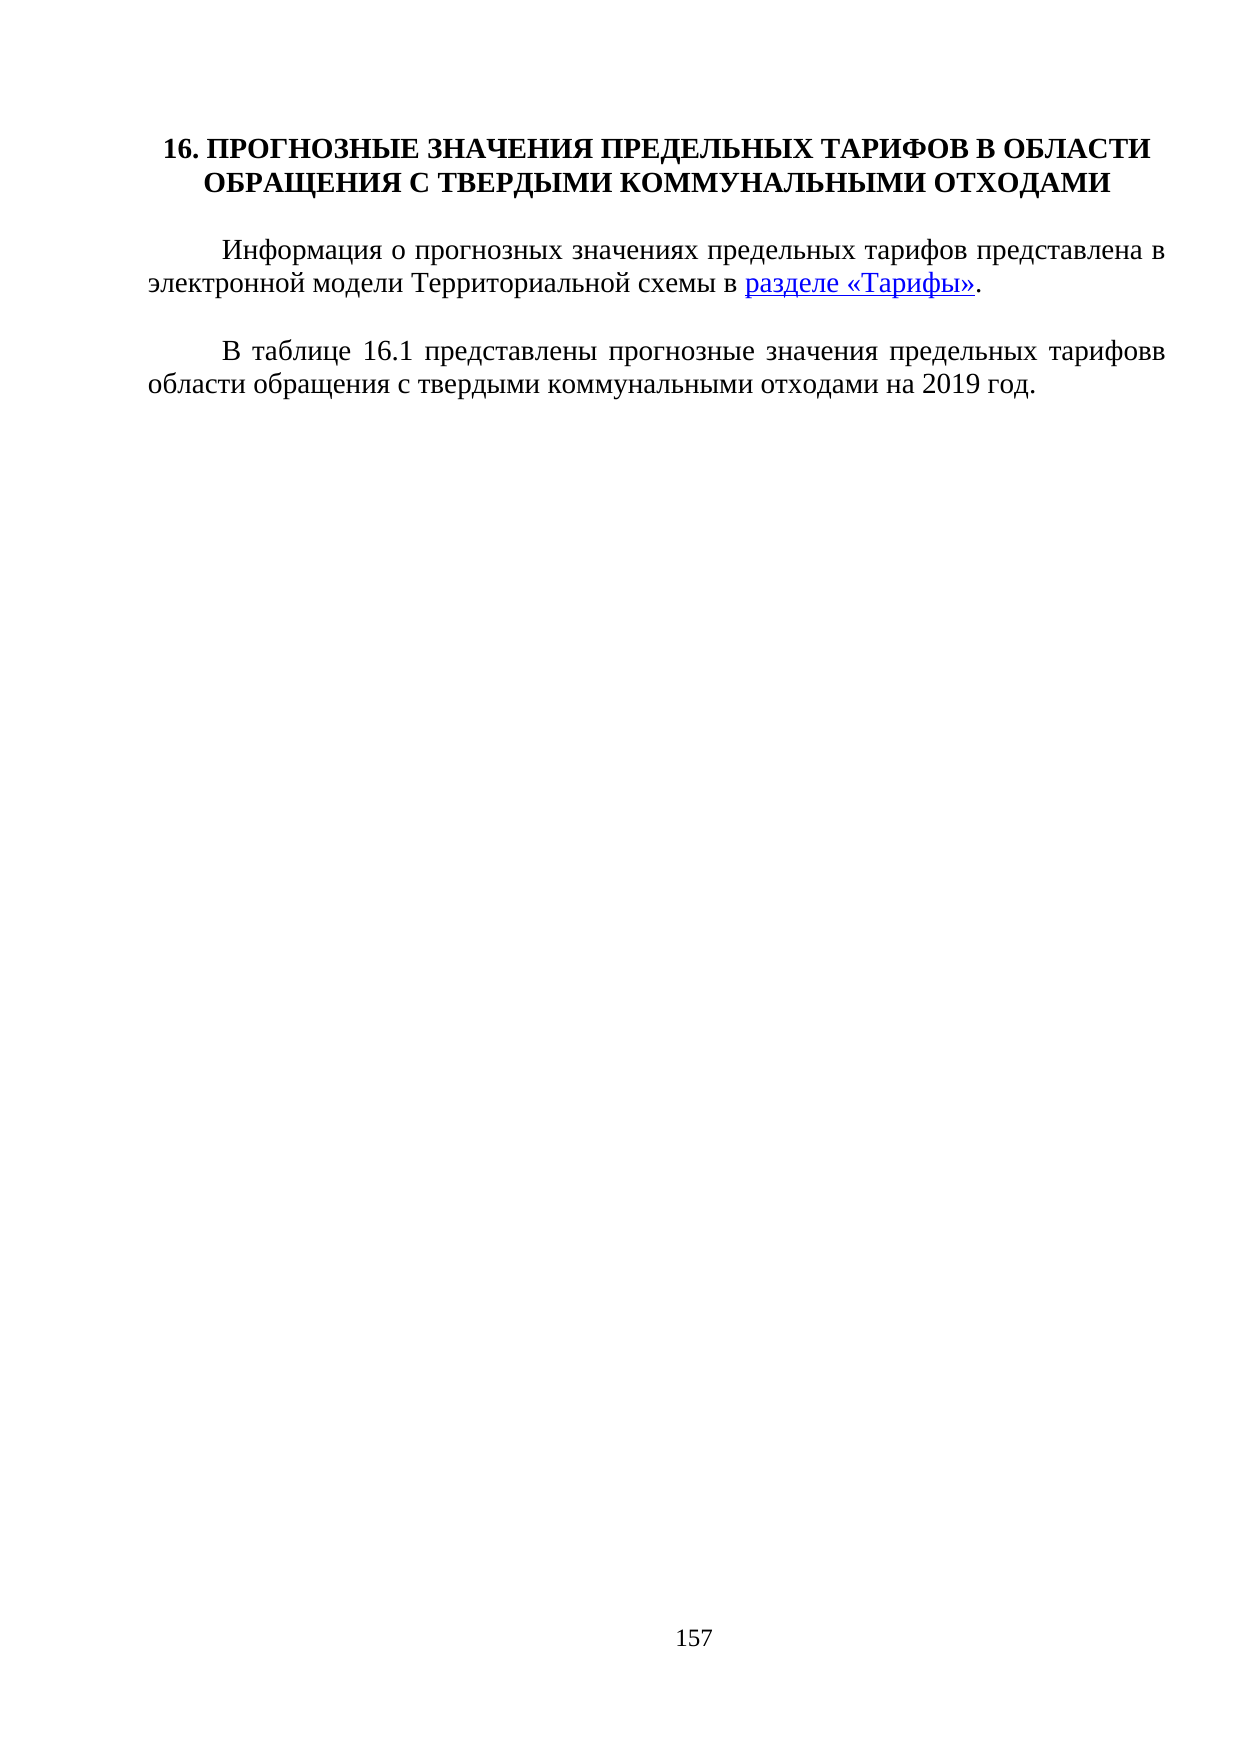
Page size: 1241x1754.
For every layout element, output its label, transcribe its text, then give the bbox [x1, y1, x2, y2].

text 16. ПРОГНОЗНЫЕ ЗНАЧЕНИЯ ПРЕДЕЛЬНЫХ ТАРИФОВ В ОБЛАСТИ ОБРАЩЕНИЯ С ТВЕРДЫМИ КОММУНАЛЬНЫМИ ОТХОДАМИ [148, 131, 1166, 198]
text Информация о прогнозных значениях предельных тарифов представлена в электронной модели Территориальной схемы в разделе «Тарифы». [148, 232, 1166, 299]
text В таблице 16.1 представлены прогнозные значения предельных тарифовв области обращения с твердыми коммунальными отходами на 2019 год. [148, 333, 1166, 400]
